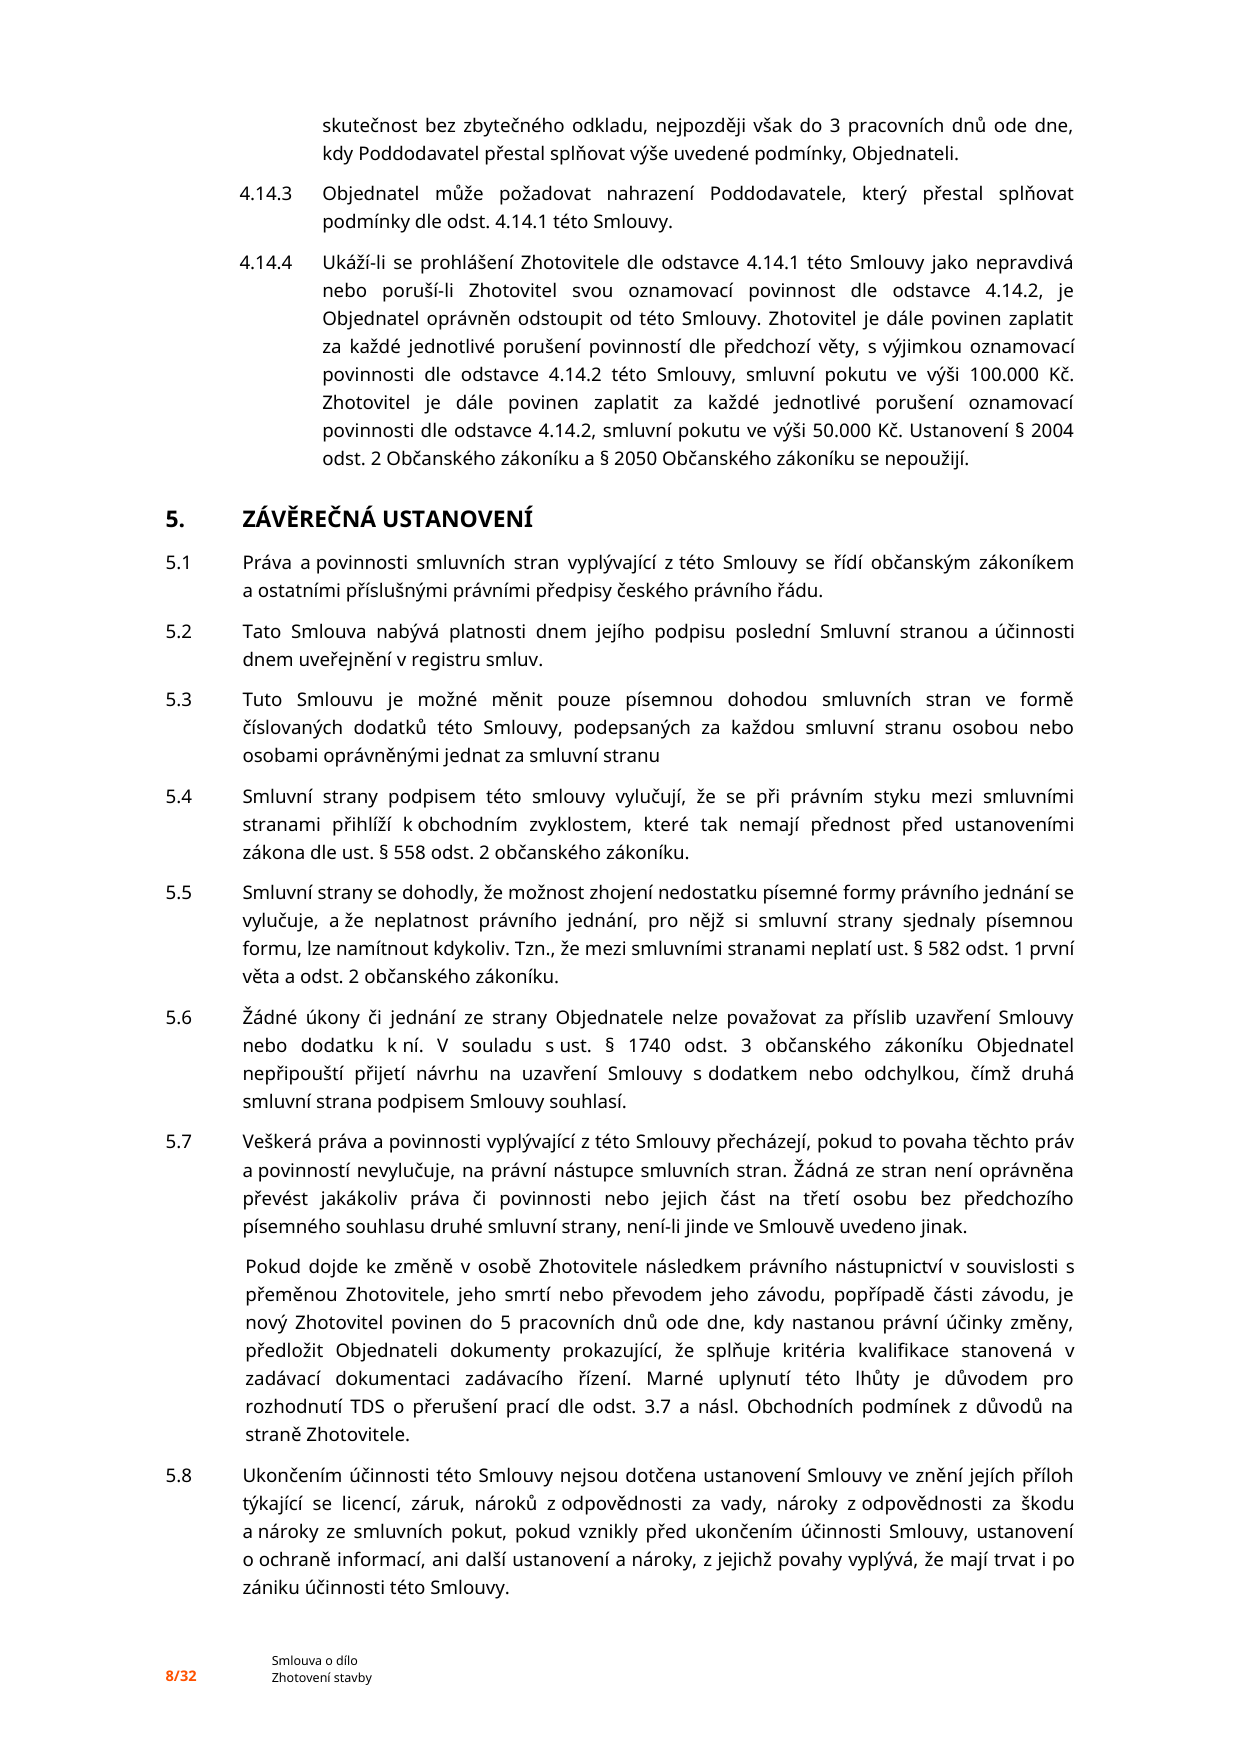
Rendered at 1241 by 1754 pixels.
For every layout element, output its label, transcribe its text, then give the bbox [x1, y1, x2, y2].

text Smluvní strany se dohodly, že možnost zhojení nedostatku písemné formy právního jednání se vylučuje, a že neplatnost právního jednání, pro nějž si smluvní strany sjednaly písemnou formu, lze namítnout kdykoliv. Tzn., že mezi smluvními stranami neplatí ust. § 582 odst. 1 první věta a odst. 2 občanského zákoníku. [165, 880, 1075, 989]
text Práva a povinnosti smluvních stran vyplývající z této Smlouvy se řídí občanským zákoníkem a ostatními příslušnými právními předpisy českého právního řádu. [165, 549, 1075, 603]
text Tuto Smlouvu je možné měnit pouze písemnou dohodou smluvních stran ve formě číslovaných dodatků této Smlouvy, podepsaných za každou smluvní stranu osobou nebo osobami oprávněnými jednat za smluvní stranu [165, 687, 1075, 768]
list Ukáží-li se prohlášení Zhotovitele dle odstavce 4.14.1 této Smlouvy jako nepravdivá nebo poruší-li Zhotovitel svou oznamovací povinnost dle odstavce 4.14.2, je Objednatel oprávněn odstoupit od této Smlouvy. Zhotovitel je dále povinen zaplatit za každé jednotlivé porušení povinností dle předchozí věty, s výjimkou oznamovací povinnosti dle odstavce 4.14.2 této Smlouvy, smluvní pokutu ve výši 100.000 Kč. Zhotovitel je dále povinen zaplatit za každé jednotlivé porušení oznamovací povinnosti dle odstavce 4.14.2, smluvní pokutu ve výši 50.000 Kč. Ustanovení § 2004 odst. 2 Občanského zákoníku a § 2050 Občanského zákoníku se nepoužijí. [239, 249, 1075, 471]
list ZÁVĚREČNÁ USTANOVENÍ [165, 503, 1075, 534]
text Veškerá práva a povinnosti vyplývající z této Smlouvy přecházejí, pokud to povaha těchto práv a povinností nevylučuje, na právní nástupce smluvních stran. Žádná ze stran není oprávněna převést jakákoliv práva či povinnosti nebo jejich část na třetí osobu bez předchozího písemného souhlasu druhé smluvní strany, není-li jinde ve Smlouvě uvedeno jinak. [165, 1129, 1075, 1238]
text Smluvní strany podpisem této smlouvy vylučují, že se při právním styku mezi smluvními stranami přihlíží k obchodním zvyklostem, které tak nemají přednost před ustanoveními zákona dle ust. § 558 odst. 2 občanského zákoníku. [165, 783, 1075, 865]
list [239, 112, 1075, 166]
text Tato Smlouva nabývá platnosti dnem jejího podpisu poslední Smluvní stranou a účinnosti dnem uveřejnění v registru smluv. [165, 618, 1075, 672]
list Pokud dojde ke změně v osobě Zhotovitele následkem právního nástupnictví v souvislosti s přeměnou Zhotovitele, jeho smrtí nebo převodem jeho závodu, popřípadě části závodu, je nový Zhotovitel povinen do 5 pracovních dnů ode dne, kdy nastanou právní účinky změny, předložit Objednateli dokumenty prokazující, že splňuje kritéria kvalifikace stanovená v zadávací dokumentaci zadávacího řízení. Marné uplynutí této lhůty je důvodem pro rozhodnutí TDS o přerušení prací dle odst. 3.7 a násl. Obchodních podmínek z důvodů na straně Zhotovitele. [245, 1253, 1075, 1447]
list Objednatel může požadovat nahrazení Poddodavatele, který přestal splňovat podmínky dle odst. 4.14.1 této Smlouvy. [239, 181, 1075, 234]
text Ukončením účinnosti této Smlouvy nejsou dotčena ustanovení Smlouvy ve znění jejích příloh týkající se licencí, záruk, nároků z odpovědnosti za vady, nároky z odpovědnosti za škodu a nároky ze smluvních pokut, pokud vznikly před ukončením účinnosti Smlouvy, ustanovení o ochraně informací, ani další ustanovení a nároky, z jejichž povahy vyplývá, že mají trvat i po zániku účinnosti této Smlouvy. [165, 1462, 1075, 1600]
text Žádné úkony či jednání ze strany Objednatele nelze považovat za příslib uzavření Smlouvy nebo dodatku k ní. V souladu s ust. § 1740 odst. 3 občanského zákoníku Objednatel nepřipouští přijetí návrhu na uzavření Smlouvy s dodatkem nebo odchylkou, čímž druhá smluvní strana podpisem Smlouvy souhlasí. [165, 1004, 1075, 1114]
